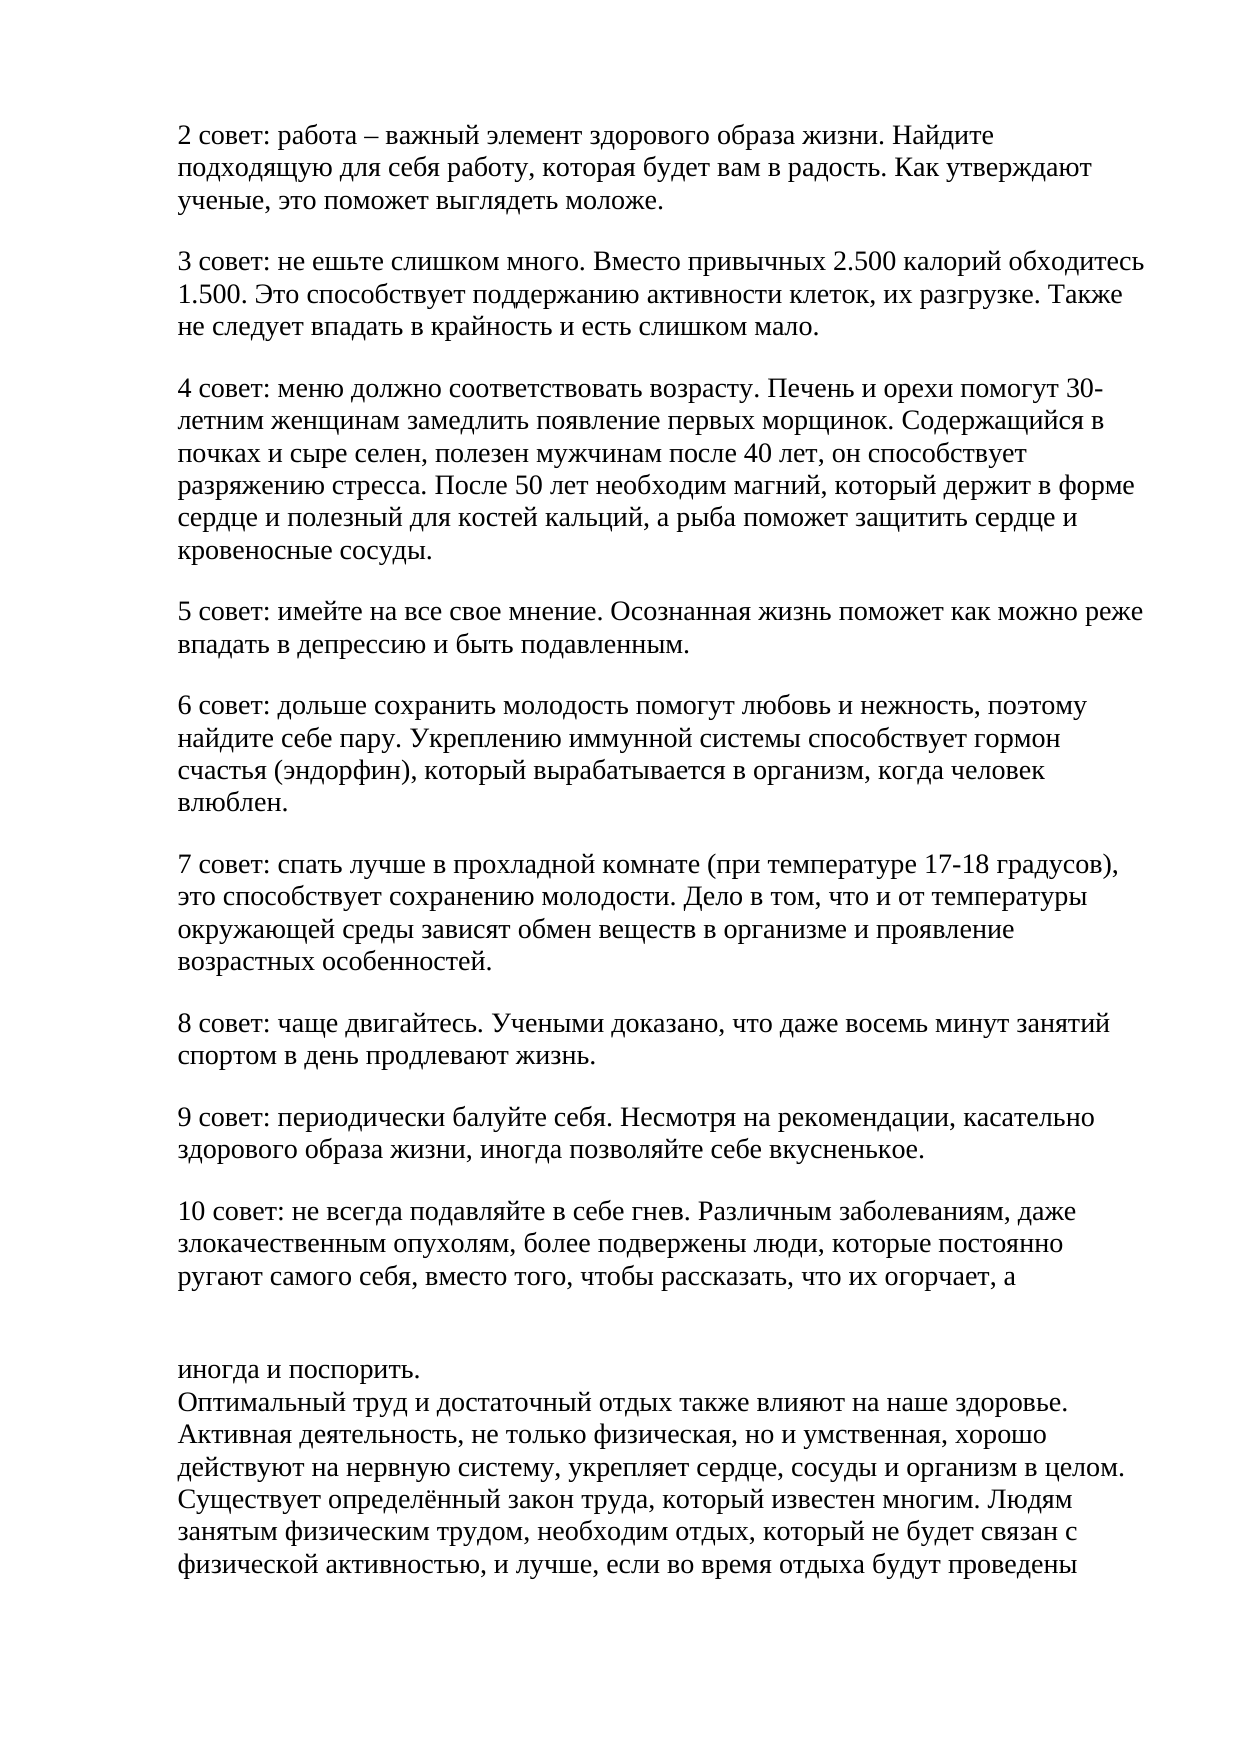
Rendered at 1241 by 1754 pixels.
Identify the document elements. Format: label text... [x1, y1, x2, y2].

text 5 совет: имейте на все свое мнение. Осознанная жизнь поможет как можно реже впадать в депрессию и быть подавленным. [177, 594, 1152, 659]
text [177, 1320, 1152, 1579]
text 6 совет: дольше сохранить молодость помогут любовь и нежность, поэтому найдите себе пару. Укреплению иммунной системы способствует гормон счастья (эндорфин), который вырабатывается в организм, когда человек влюблен. [177, 688, 1152, 818]
text 3 совет: не ешьте слишком много. Вместо привычных 2.500 калорий обходитесь 1.500. Это способствует поддержанию активности клеток, их разгрузке. Также не следует впадать в крайность и есть слишком мало. [177, 244, 1152, 342]
text 9 совет: периодически балуйте себя. Несмотря на рекомендации, касательно здорового образа жизни, иногда позволяйте себе вкусненькое. [177, 1100, 1152, 1164]
text 8 совет: чаще двигайтесь. Учеными доказано, что даже восемь минут занятий спортом в день продлевают жизнь. [177, 1006, 1152, 1071]
text 2 совет: работа – важный элемент здорового образа жизни. Найдите подходящую для себя работу, которая будет вам в радость. Как утверждают ученые, это поможет выглядеть моложе. [177, 118, 1152, 215]
text 10 совет: не всегда подавляйте в себе гнев. Различным заболеваниям, даже злокачественным опухолям, более подвержены люди, которые постоянно ругают самого себя, вместо того, чтобы рассказать, что их огорчает, а [177, 1194, 1152, 1291]
text 7 совет: спать лучше в прохладной комнате (при температуре 17-18 градусов), это способствует сохранению молодости. Дело в том, что и от температуры окружающей среды зависят обмен веществ в организме и проявление возрастных особенностей. [177, 847, 1152, 977]
text 4 совет: меню должно соответствовать возрасту. Печень и орехи помогут 30-летним женщинам замедлить появление первых морщинок. Содержащийся в почках и сыре селен, полезен мужчинам после 40 лет, он способствует разряжению стресса. После 50 лет необходим магний, который держит в форме сердце и полезный для костей кальций, а рыба поможет защитить сердце и кровеносные сосуды. [177, 371, 1152, 565]
